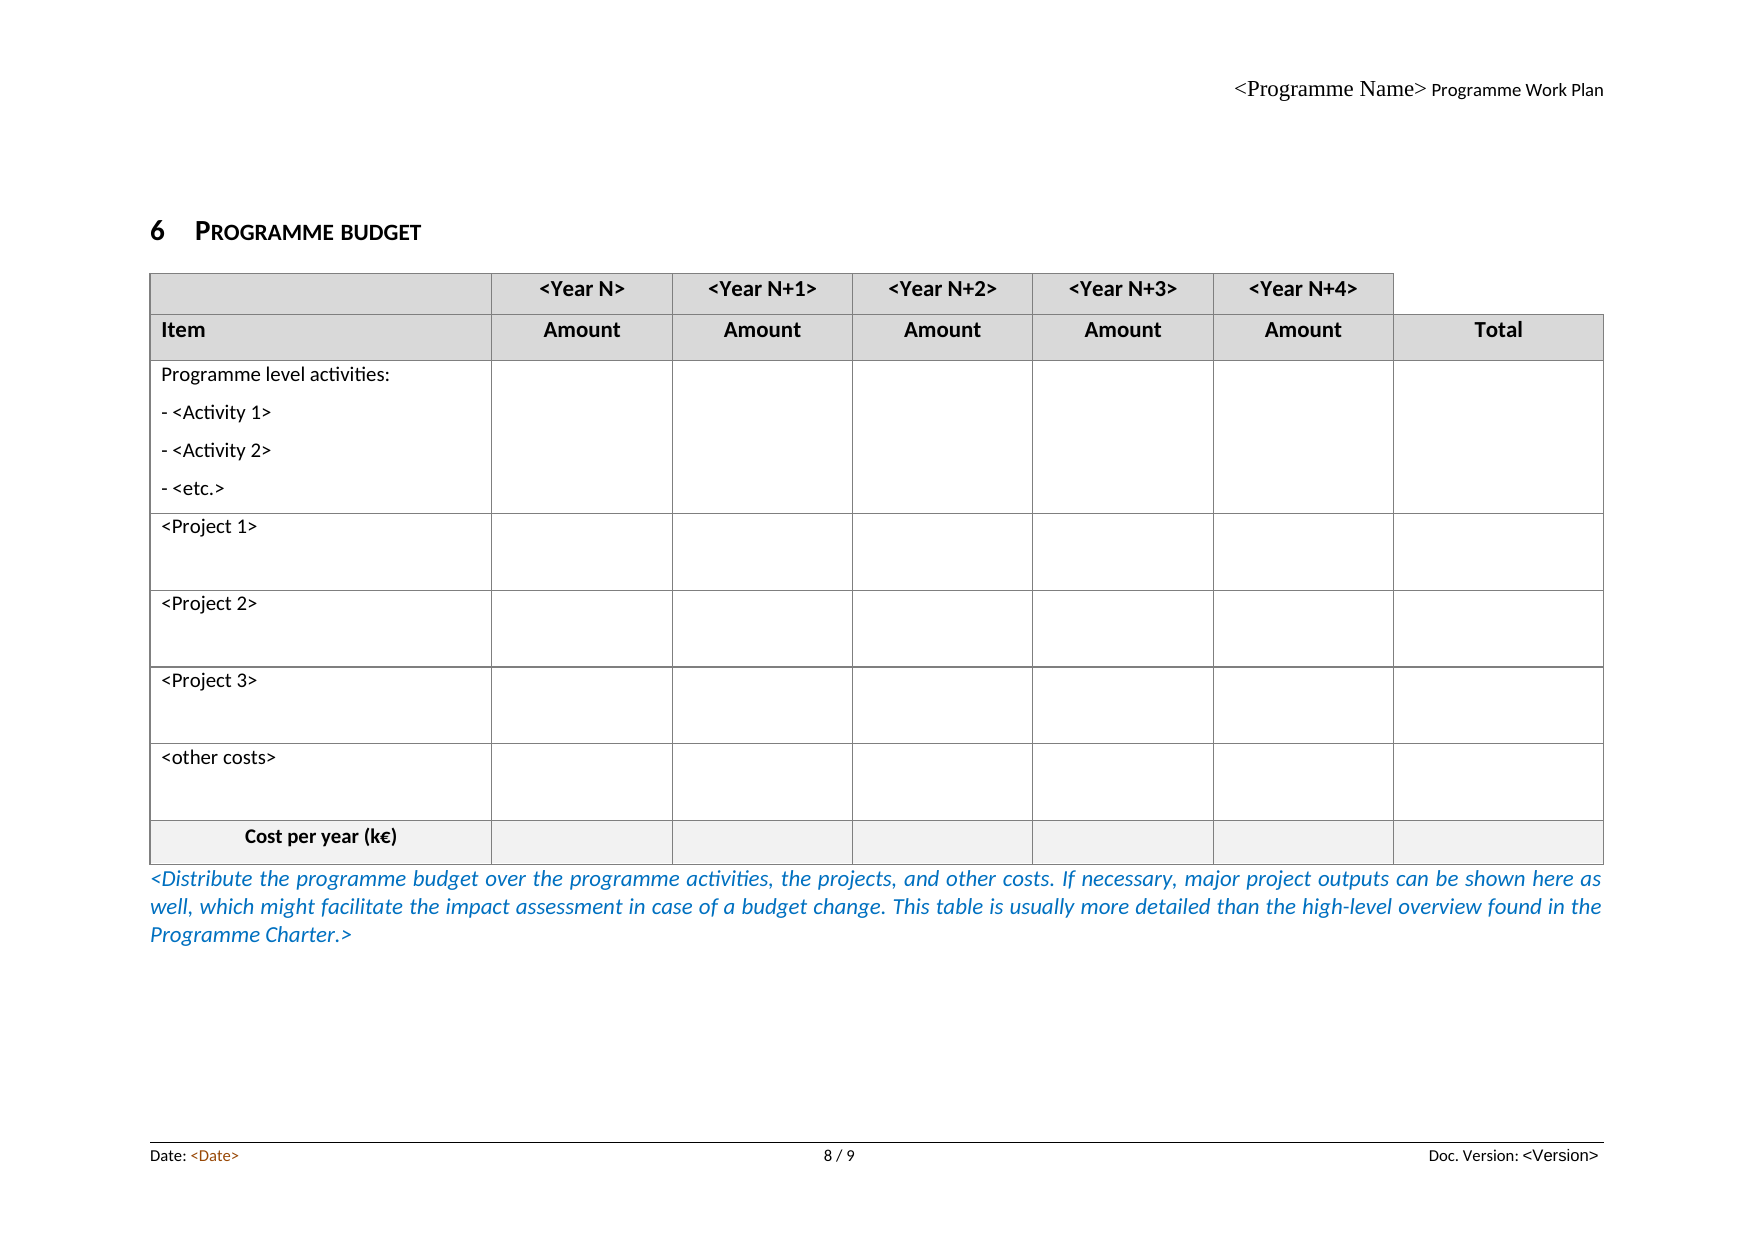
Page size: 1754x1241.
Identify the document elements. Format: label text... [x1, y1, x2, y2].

table_cell Item [151, 315, 491, 360]
table_cell [853, 361, 1032, 513]
table_cell Amount [492, 315, 672, 360]
table_cell [1394, 591, 1603, 666]
table_cell <Project 2> [151, 591, 491, 666]
table_cell [853, 668, 1032, 743]
table_header <Year N+4> [1214, 274, 1393, 314]
table_cell Amount [673, 315, 852, 360]
table_header <Year N+3> [1033, 274, 1213, 314]
table_cell [1394, 514, 1603, 589]
subtitle Programme budget [150, 212, 1604, 248]
table_cell [853, 821, 1032, 863]
table_header <Year N> [492, 274, 672, 314]
table_cell Cost per year (k€) [151, 821, 491, 863]
table_cell <Project 3> [151, 668, 491, 743]
table_cell [1033, 514, 1213, 589]
text <Distribute the programme budget over the programme activities, the projects, and other costs. If necessary, major project outputs can be shown here as well, which might facilitate the impact assessment in case of a budget change. This table is usually more detailed than the high-level overview found in the Programme Charter.> [150, 865, 1604, 948]
table_header [151, 274, 491, 314]
table_cell [853, 514, 1032, 589]
table_header <Year N+1> [673, 274, 852, 314]
table_cell Programme level activities: - <Activity 1> - <Activity 2> - <etc.> [151, 361, 491, 513]
table_cell [673, 514, 852, 589]
table_cell [1033, 821, 1213, 863]
table_cell [1033, 361, 1213, 513]
table_cell [673, 744, 852, 820]
table_cell [492, 514, 672, 589]
table_cell [853, 744, 1032, 820]
table_cell Total [1394, 315, 1603, 360]
table_cell [853, 591, 1032, 666]
table_cell Amount [1033, 315, 1213, 360]
table_cell [1214, 361, 1393, 513]
table_cell [1394, 668, 1603, 743]
table_cell [492, 744, 672, 820]
table_cell <other costs> [151, 744, 491, 820]
table_cell [1214, 821, 1393, 863]
table_cell Amount [1214, 315, 1393, 360]
table_cell [1394, 361, 1603, 513]
table_cell [673, 361, 852, 513]
table_cell [1214, 591, 1393, 666]
table_cell [1394, 821, 1603, 863]
table_cell <Project 1> [151, 514, 491, 589]
table_cell Amount [853, 315, 1032, 360]
table_cell [1214, 668, 1393, 743]
table_cell [492, 591, 672, 666]
table_cell [673, 668, 852, 743]
table_cell [1033, 744, 1213, 820]
table_cell [492, 361, 672, 513]
table_cell [1394, 744, 1603, 820]
table_cell [673, 591, 852, 666]
table_cell [492, 668, 672, 743]
table_cell [1214, 514, 1393, 589]
table_cell [1033, 591, 1213, 666]
table_cell [1033, 668, 1213, 743]
table_cell [673, 821, 852, 863]
table_header <Year N+2> [853, 274, 1032, 314]
table_cell [492, 821, 672, 863]
table_cell [1214, 744, 1393, 820]
